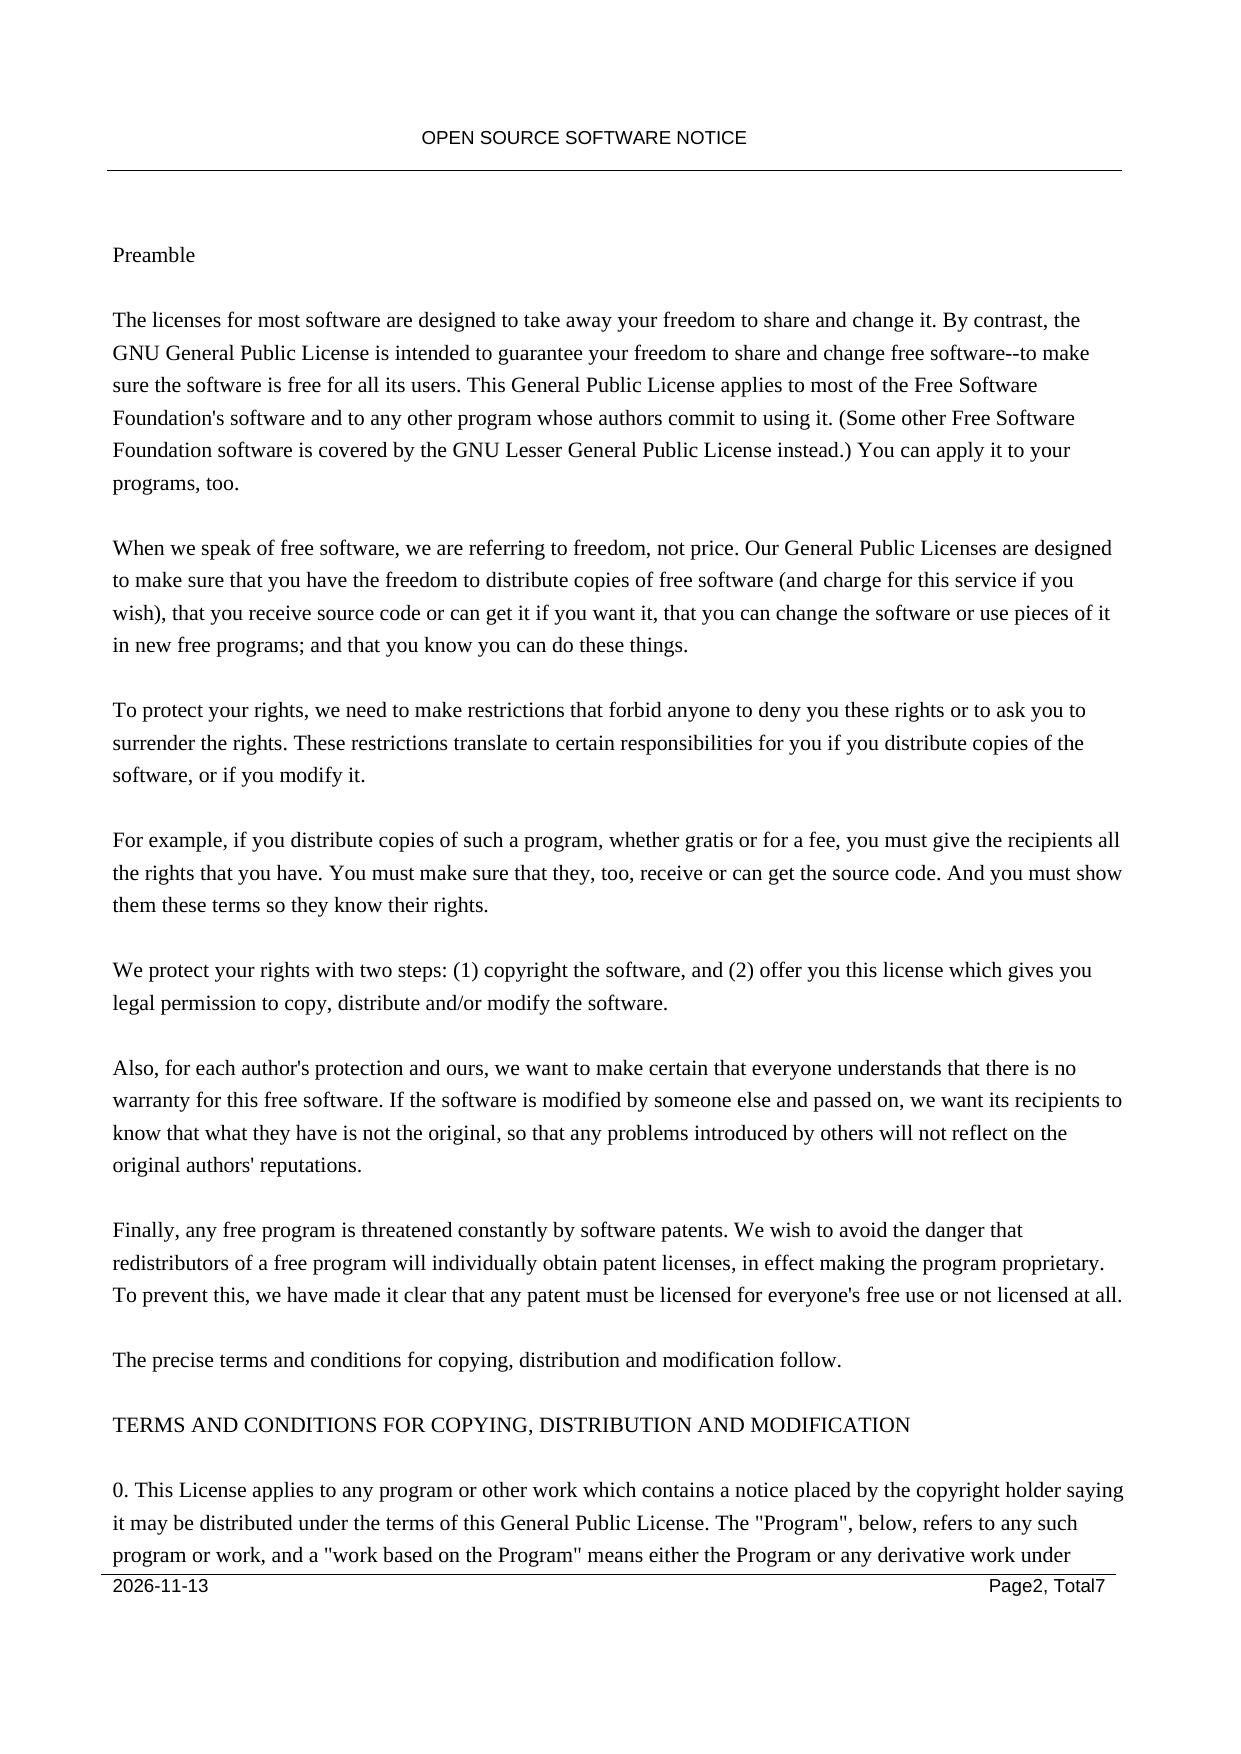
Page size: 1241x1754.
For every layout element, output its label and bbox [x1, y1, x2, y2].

text [112, 206, 1128, 1571]
